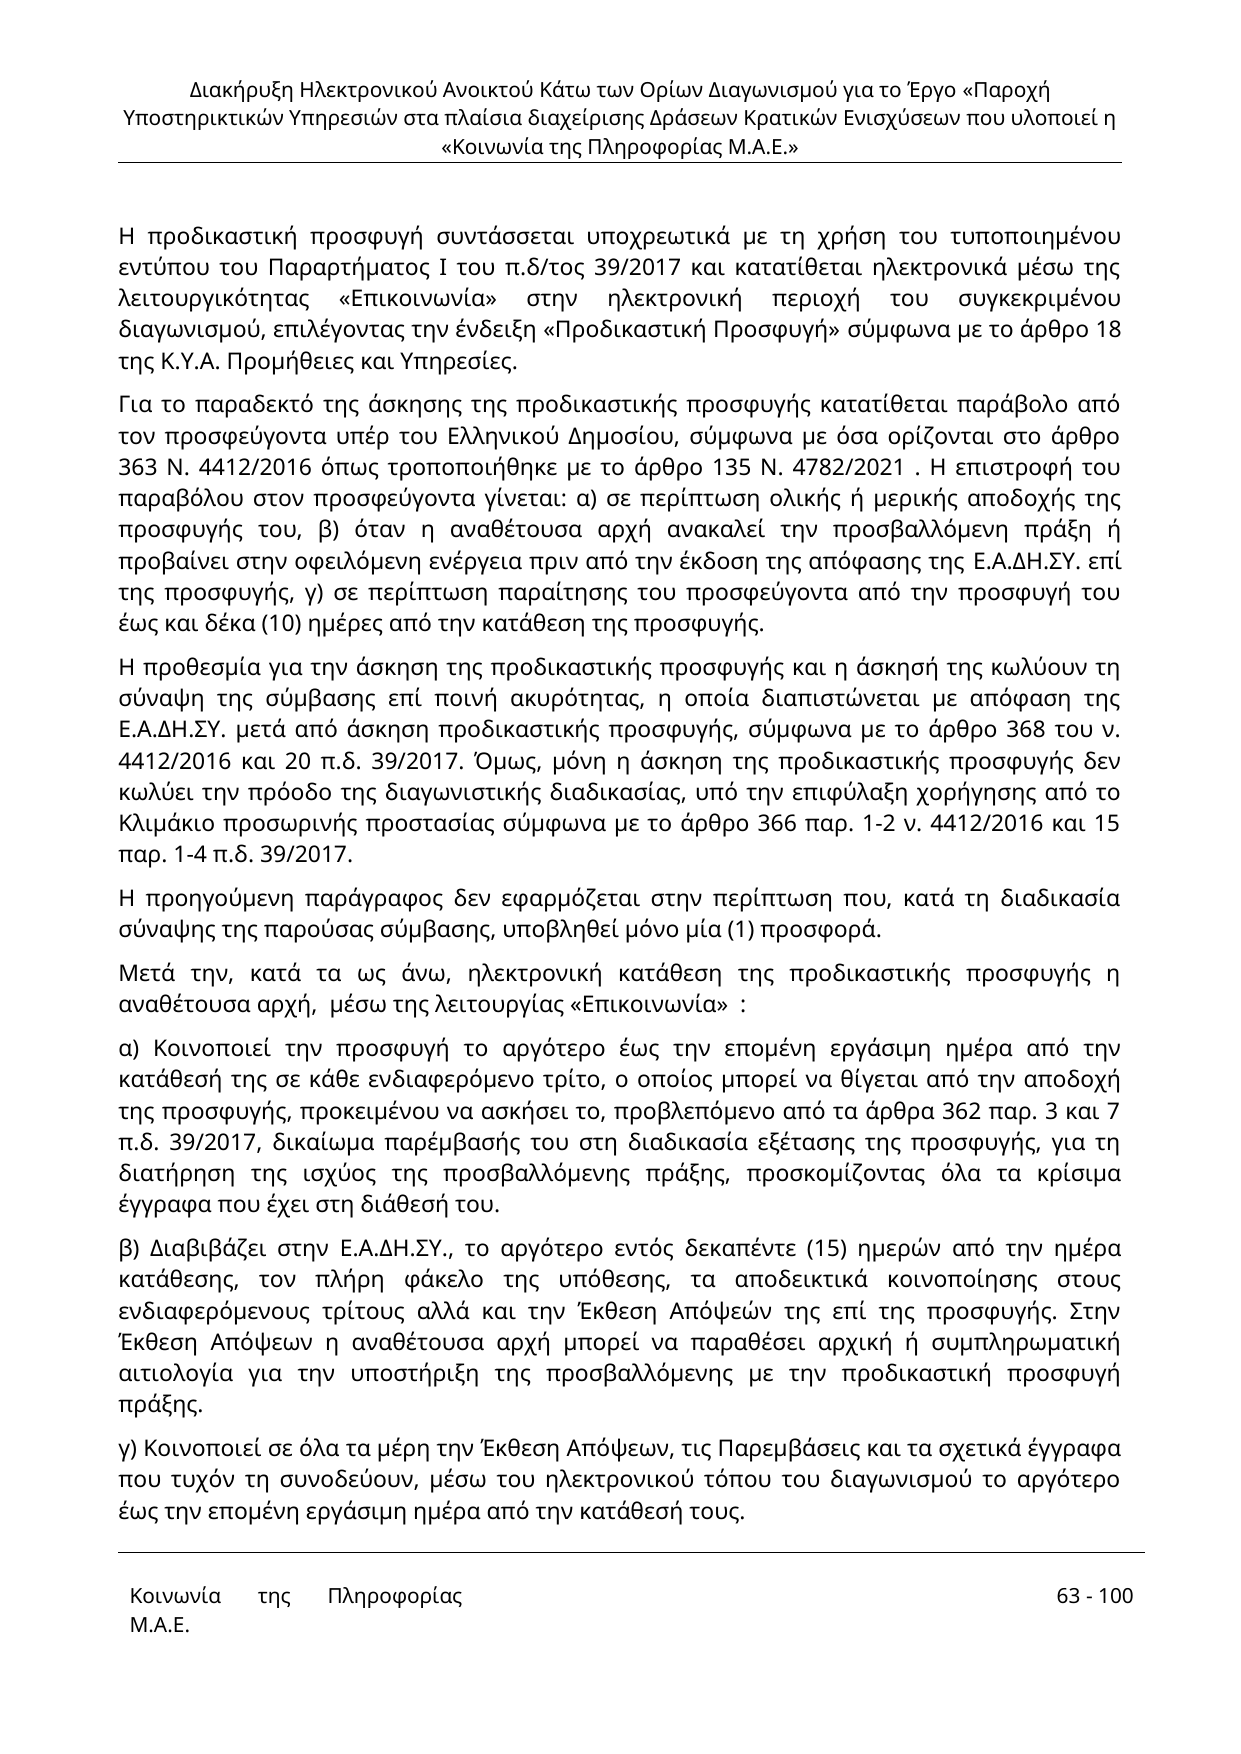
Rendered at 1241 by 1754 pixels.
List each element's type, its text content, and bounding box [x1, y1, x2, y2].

text Η προθεσμία για την άσκηση της προδικαστικής προσφυγής και η άσκησή της κωλύουν τη σύναψη της σύμβασης επί ποινή ακυρότητας, η οποία διαπιστώνεται με απόφαση της Ε.Α.ΔΗ.ΣΥ. μετά από άσκηση προδικαστικής προσφυγής, σύμφωνα με το άρθρο 368 του ν. 4412/2016 και 20 π.δ. 39/2017. Όμως, μόνη η άσκηση της προδικαστικής προσφυγής δεν κωλύει την πρόοδο της διαγωνιστικής διαδικασίας, υπό την επιφύλαξη χορήγησης από το Κλιμάκιο προσωρινής προστασίας σύμφωνα με το άρθρο 366 παρ. 1-2 ν. 4412/2016 και 15 παρ. 1-4 π.δ. 39/2017. [118, 651, 1122, 870]
text γ) Κοινοποιεί σε όλα τα μέρη την Έκθεση Απόψεων, τις Παρεμβάσεις και τα σχετικά έγγραφα που τυχόν τη συνοδεύουν, μέσω του ηλεκτρονικού τόπου του διαγωνισμού το αργότερο έως την επομένη εργάσιμη ημέρα από την κατάθεσή τους. [118, 1432, 1122, 1526]
text Για το παραδεκτό της άσκησης της προδικαστικής προσφυγής κατατίθεται παράβολο από τον προσφεύγοντα υπέρ του Ελληνικού Δημοσίου, σύμφωνα με όσα ορίζονται στο άρθρο 363 Ν. 4412/2016 όπως τροποποιήθηκε με το άρθρο 135 Ν. 4782/2021 . Η επιστροφή του παραβόλου στον προσφεύγοντα γίνεται: α) σε περίπτωση ολικής ή μερικής αποδοχής της προσφυγής του, β) όταν η αναθέτουσα αρχή ανακαλεί την προσβαλλόμενη πράξη ή προβαίνει στην οφειλόμενη ενέργεια πριν από την έκδοση της απόφασης της Ε.Α.ΔΗ.ΣΥ. επί της προσφυγής, γ) σε περίπτωση παραίτησης του προσφεύγοντα από την προσφυγή του έως και δέκα (10) ημέρες από την κατάθεση της προσφυγής. [118, 388, 1122, 638]
text α) Κοινοποιεί την προσφυγή το αργότερο έως την επομένη εργάσιμη ημέρα από την κατάθεσή της σε κάθε ενδιαφερόμενο τρίτο, ο οποίος μπορεί να θίγεται από την αποδοχή της προσφυγής, προκειμένου να ασκήσει το, προβλεπόμενο από τα άρθρα 362 παρ. 3 και 7 π.δ. 39/2017, δικαίωμα παρέμβασής του στη διαδικασία εξέτασης της προσφυγής, για τη διατήρηση της ισχύος της προσβαλλόμενης πράξης, προσκομίζοντας όλα τα κρίσιμα έγγραφα που έχει στη διάθεσή του. [118, 1032, 1122, 1220]
text Η προηγούμενη παράγραφος δεν εφαρμόζεται στην περίπτωση που, κατά τη διαδικασία σύναψης της παρούσας σύμβασης, υποβληθεί μόνο μία (1) προσφορά. [118, 882, 1122, 945]
text Η προδικαστική προσφυγή συντάσσεται υποχρεωτικά με τη χρήση του τυποποιημένου εντύπου του Παραρτήματος Ι του π.δ/τος 39/2017 και κατατίθεται ηλεκτρονικά μέσω της λειτουργικότητας «Επικοινωνία» στην ηλεκτρονική περιοχή του συγκεκριμένου διαγωνισμού, επιλέγοντας την ένδειξη «Προδικαστική Προσφυγή» σύμφωνα με το άρθρο 18 της Κ.Υ.Α. Προμήθειες και Υπηρεσίες. [118, 220, 1122, 376]
text Μετά την, κατά τα ως άνω, ηλεκτρονική κατάθεση της προδικαστικής προσφυγής η αναθέτουσα αρχή, μέσω της λειτουργίας «Επικοινωνία» : [118, 957, 1122, 1020]
text β) Διαβιβάζει στην Ε.Α.ΔΗ.ΣΥ., το αργότερο εντός δεκαπέντε (15) ημερών από την ημέρα κατάθεσης, τον πλήρη φάκελο της υπόθεσης, τα αποδεικτικά κοινοποίησης στους ενδιαφερόμενους τρίτους αλλά και την Έκθεση Απόψεών της επί της προσφυγής. Στην Έκθεση Απόψεων η αναθέτουσα αρχή μπορεί να παραθέσει αρχική ή συμπληρωματική αιτιολογία για την υποστήριξη της προσβαλλόμενης με την προδικαστική προσφυγή πράξης. [118, 1232, 1122, 1420]
